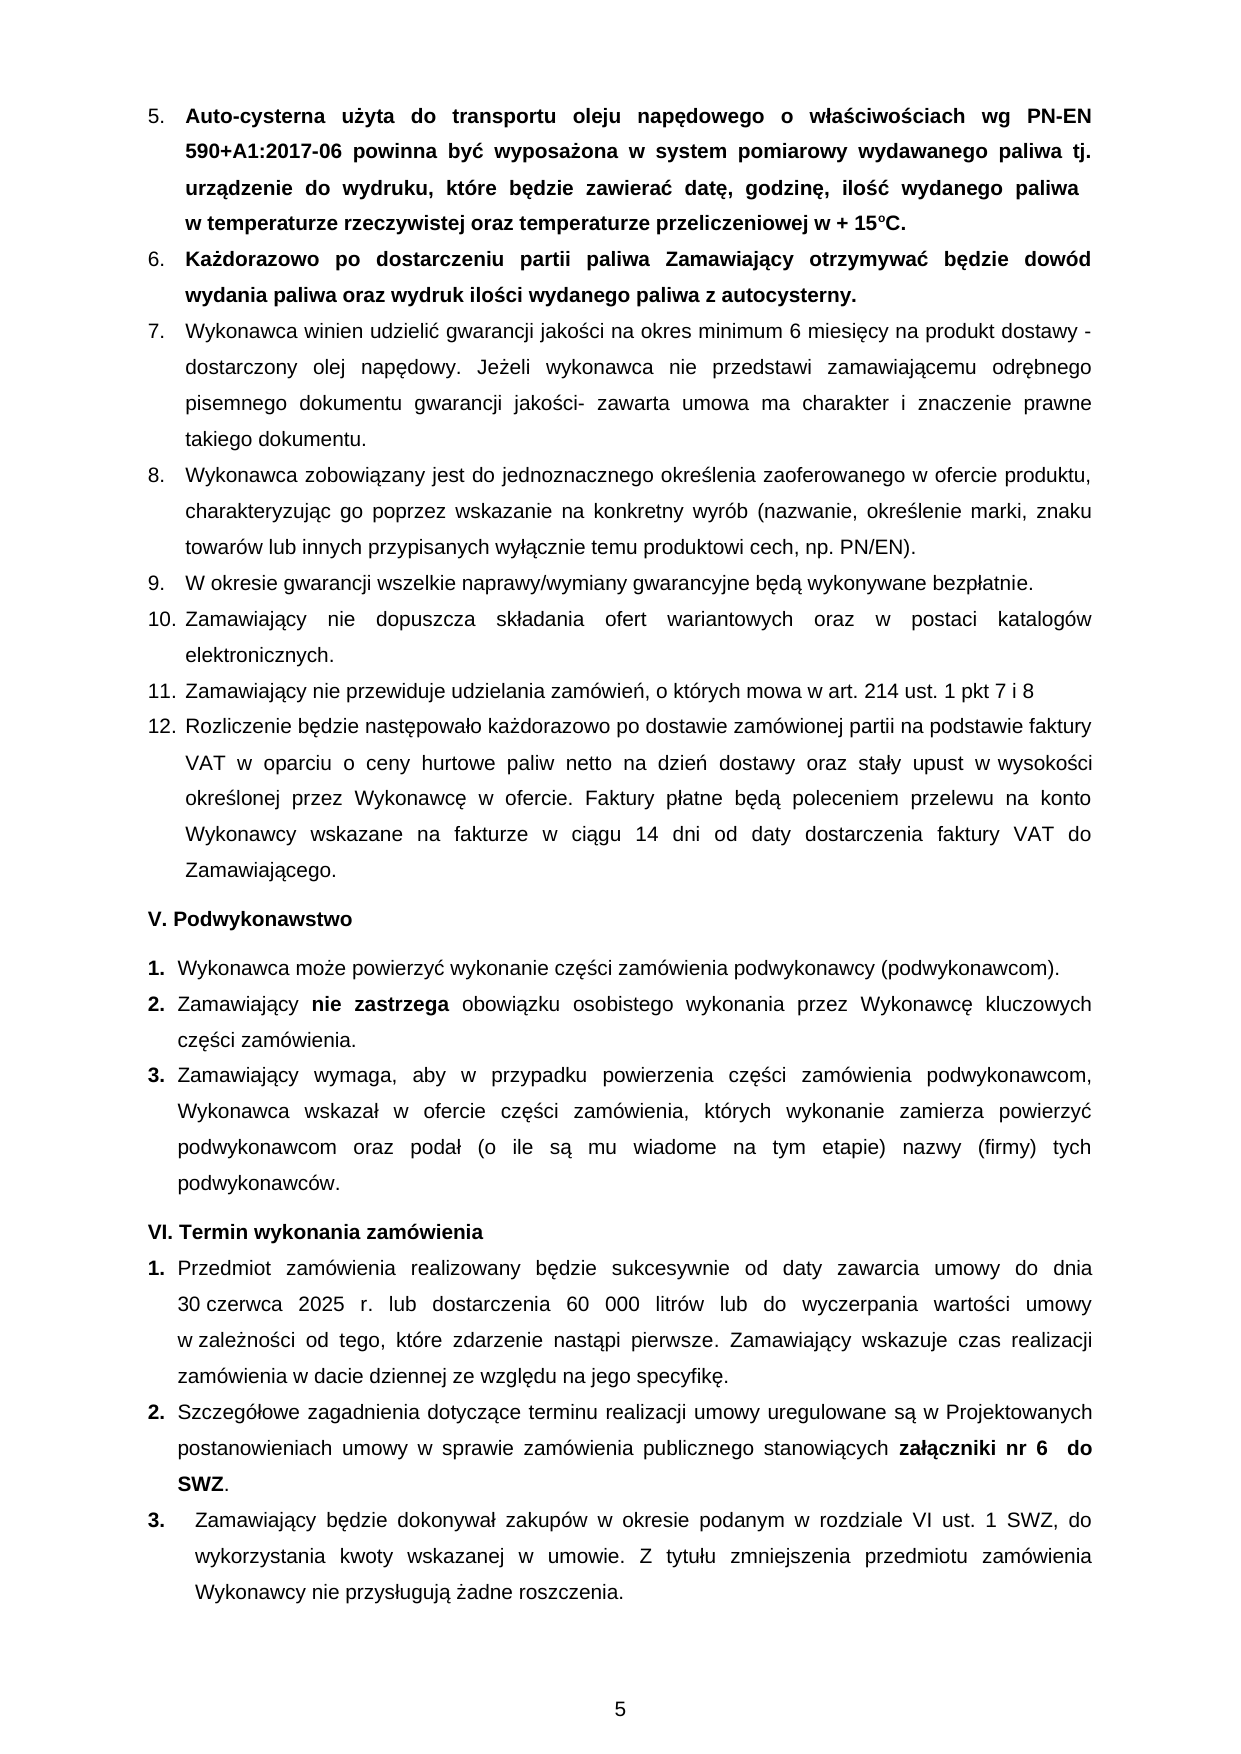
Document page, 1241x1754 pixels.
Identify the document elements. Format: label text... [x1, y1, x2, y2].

list Rozliczenie będzie następowało każdorazowo po dostawie zamówionej partii na podstawie faktury VAT w oparciu o ceny hurtowe paliw netto na dzień dostawy oraz stały upust w wysokości określonej przez Wykonawcę w ofercie. Faktury płatne będą poleceniem przelewu na konto Wykonawcy wskazane na fakturze w ciągu 14 dni od daty dostarczenia faktury VAT do Zamawiającego. [148, 714, 1093, 882]
list Zamawiający będzie dokonywał zakupów w okresie podanym w rozdziale VI ust. 1 SWZ, do wykorzystania kwoty wskazanej w umowie. Z tytułu zmniejszenia przedmiotu zamówienia Wykonawcy nie przysługują żadne roszczenia. [148, 1508, 1093, 1603]
list Zamawiający nie zastrzega obowiązku osobistego wykonania przez Wykonawcę kluczowych części zamówienia. [148, 991, 1093, 1051]
list Przedmiot zamówienia realizowany będzie sukcesywnie od daty zawarcia umowy do dnia 30 czerwca 2025 r. lub dostarczenia 60 000 litrów lub do wyczerpania wartości umowy w zależności od tego, które zdarzenie nastąpi pierwsze. Zamawiający wskazuje czas realizacji zamówienia w dacie dziennej ze względu na jego specyfikę. [148, 1256, 1093, 1388]
list Wykonawca zobowiązany jest do jednoznacznego określenia zaoferowanego w ofercie produktu, charakteryzując go poprzez wskazanie na konkretny wyrób (nazwanie, określenie marki, znaku towarów lub innych przypisanych wyłącznie temu produktowi cech, np. PN/EN). [148, 463, 1093, 559]
subtitle VI. Termin wykonania zamówienia [148, 1219, 1093, 1243]
list Każdorazowo po dostarczeniu partii paliwa Zamawiający otrzymywać będzie dowód wydania paliwa oraz wydruk ilości wydanego paliwa z autocysterny. [148, 247, 1093, 307]
list Wykonawca może powierzyć wykonanie części zamówienia podwykonawcy (podwykonawcom). [148, 956, 1093, 979]
list W okresie gwarancji wszelkie naprawy/wymiany gwarancyjne będą wykonywane bezpłatnie. [148, 571, 1093, 594]
list Szczegółowe zagadnienia dotyczące terminu realizacji umowy uregulowane są w Projektowanych postanowieniach umowy w sprawie zamówienia publicznego stanowiących załączniki nr 6 do SWZ. [148, 1400, 1093, 1496]
list Auto-cysterna użyta do transportu oleju napędowego o właściwościach wg PN-EN 590+A1:2017-06 powinna być wyposażona w system pomiarowy wydawanego paliwa tj. urządzenie do wydruku, które będzie zawierać datę, godzinę, ilość wydanego paliwa w temperaturze rzeczywistej oraz temperaturze przeliczeniowej w + 15oC. [148, 103, 1093, 235]
list Wykonawca winien udzielić gwarancji jakości na okres minimum 6 miesięcy na produkt dostawy - dostarczony olej napędowy. Jeżeli wykonawca nie przedstawi zamawiającemu odrębnego pisemnego dokumentu gwarancji jakości- zawarta umowa ma charakter i znaczenie prawne takiego dokumentu. [148, 319, 1093, 451]
list Zamawiający nie dopuszcza składania ofert wariantowych oraz w postaci katalogów elektronicznych. [148, 607, 1093, 666]
subtitle V. Podwykonawstwo [148, 907, 1093, 931]
list Zamawiający nie przewiduje udzielania zamówień, o których mowa w art. 214 ust. 1 pkt 7 i 8 [148, 678, 1093, 702]
list Zamawiający wymaga, aby w przypadku powierzenia części zamówienia podwykonawcom, Wykonawca wskazał w ofercie części zamówienia, których wykonanie zamierza powierzyć podwykonawcom oraz podał (o ile są mu wiadome na tym etapie) nazwy (firmy) tych podwykonawców. [148, 1063, 1093, 1195]
